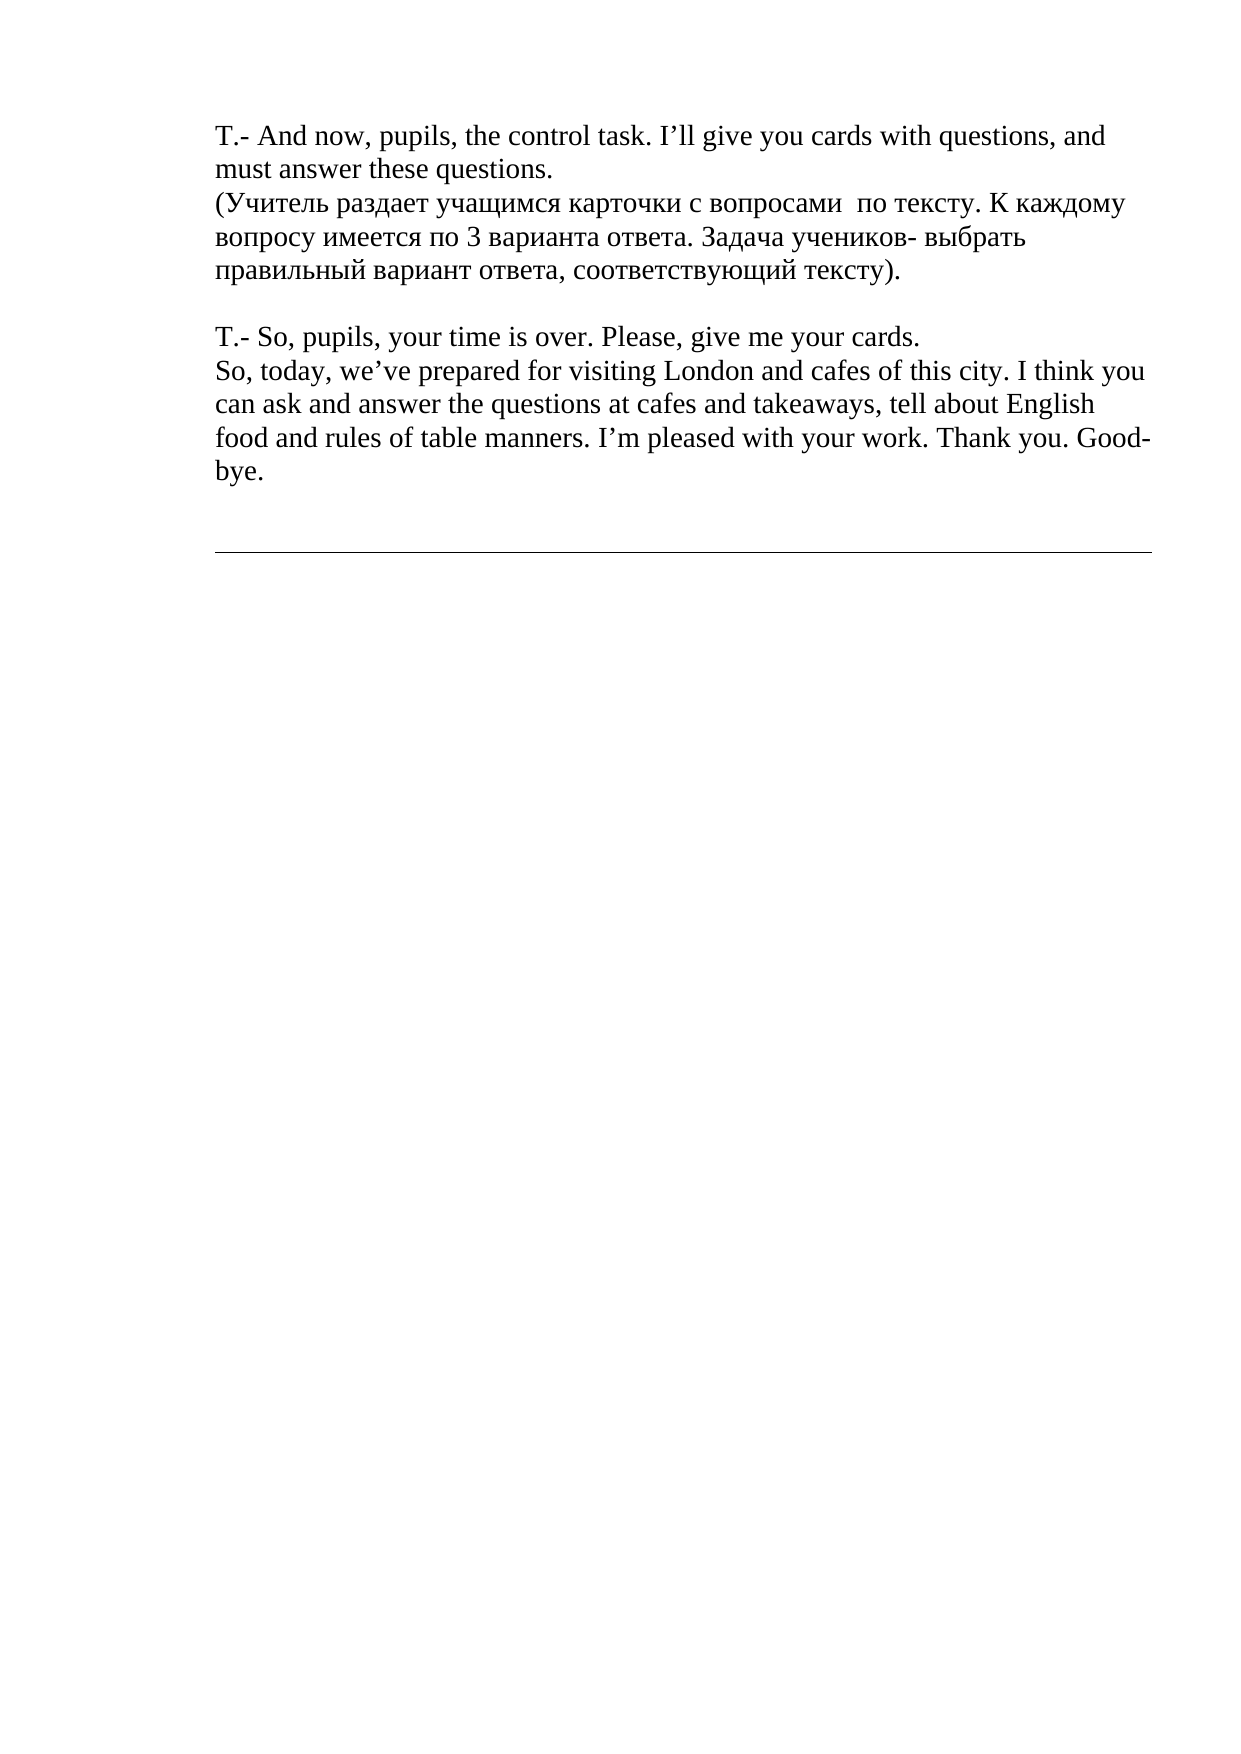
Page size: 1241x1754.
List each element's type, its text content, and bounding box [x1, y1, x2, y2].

text T.- And now, pupils, the control task. I’ll give you cards with questions, and must answer these questions. [215, 118, 1152, 185]
text T.- So, pupils, your time is over. Please, give me your cards. [215, 319, 1152, 353]
text So, today, we’ve prepared for visiting London and cafes of this city. I think you can ask and answer the questions at cafes and takeaways, tell about English food and rules of table manners. I’m pleased with your work. Thank you. Good-bye. [215, 353, 1152, 552]
text (Учитель раздает учащимся карточки с вопросами по тексту. К каждому вопросу имеется по 3 варианта ответа. Задача учеников- выбрать правильный вариант ответа, соответствующий тексту). [215, 185, 1152, 286]
